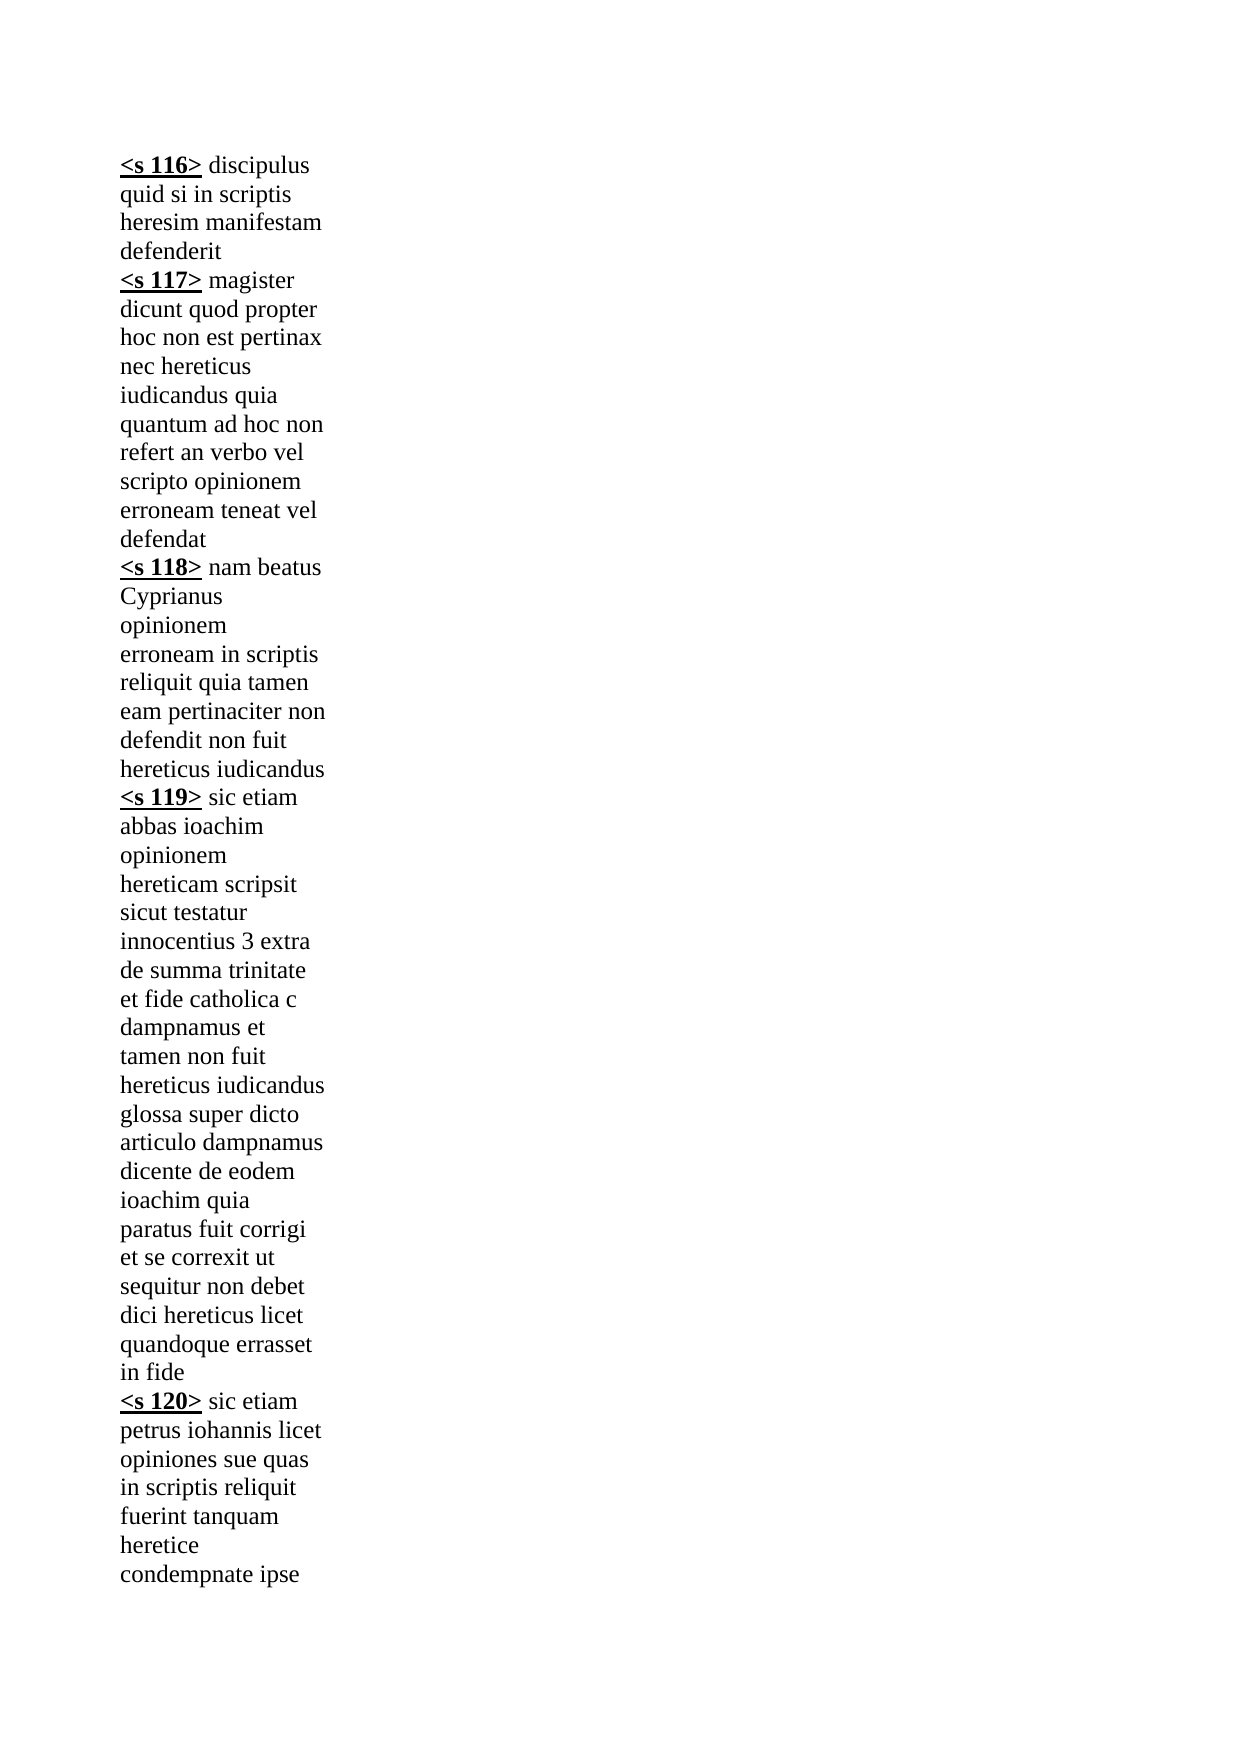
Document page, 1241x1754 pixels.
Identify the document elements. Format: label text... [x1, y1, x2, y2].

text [120, 1386, 326, 1587]
text <s 119> sic etiam abbas ioachim opinionem hereticam scripsit sicut testatur innocentius 3 extra de summa trinitate et fide catholica c dampnamus et tamen non fuit hereticus iudicandus glossa super dicto articulo dampnamus dicente de eodem ioachim quia paratus fuit corrigi et se correxit ut sequitur non debet dici hereticus licet quandoque errasset in fide [120, 782, 326, 1386]
text <s 118> nam beatus Cyprianus opinionem erroneam in scriptis reliquit quia tamen eam pertinaciter non defendit non fuit hereticus iudicandus [120, 552, 326, 782]
text <s 116> discipulus quid si in scriptis heresim manifestam defenderit [120, 150, 326, 265]
text <s 117> magister dicunt quod propter hoc non est pertinax nec hereticus iudicandus quia quantum ad hoc non refert an verbo vel scripto opinionem erroneam teneat vel defendat [120, 265, 326, 552]
